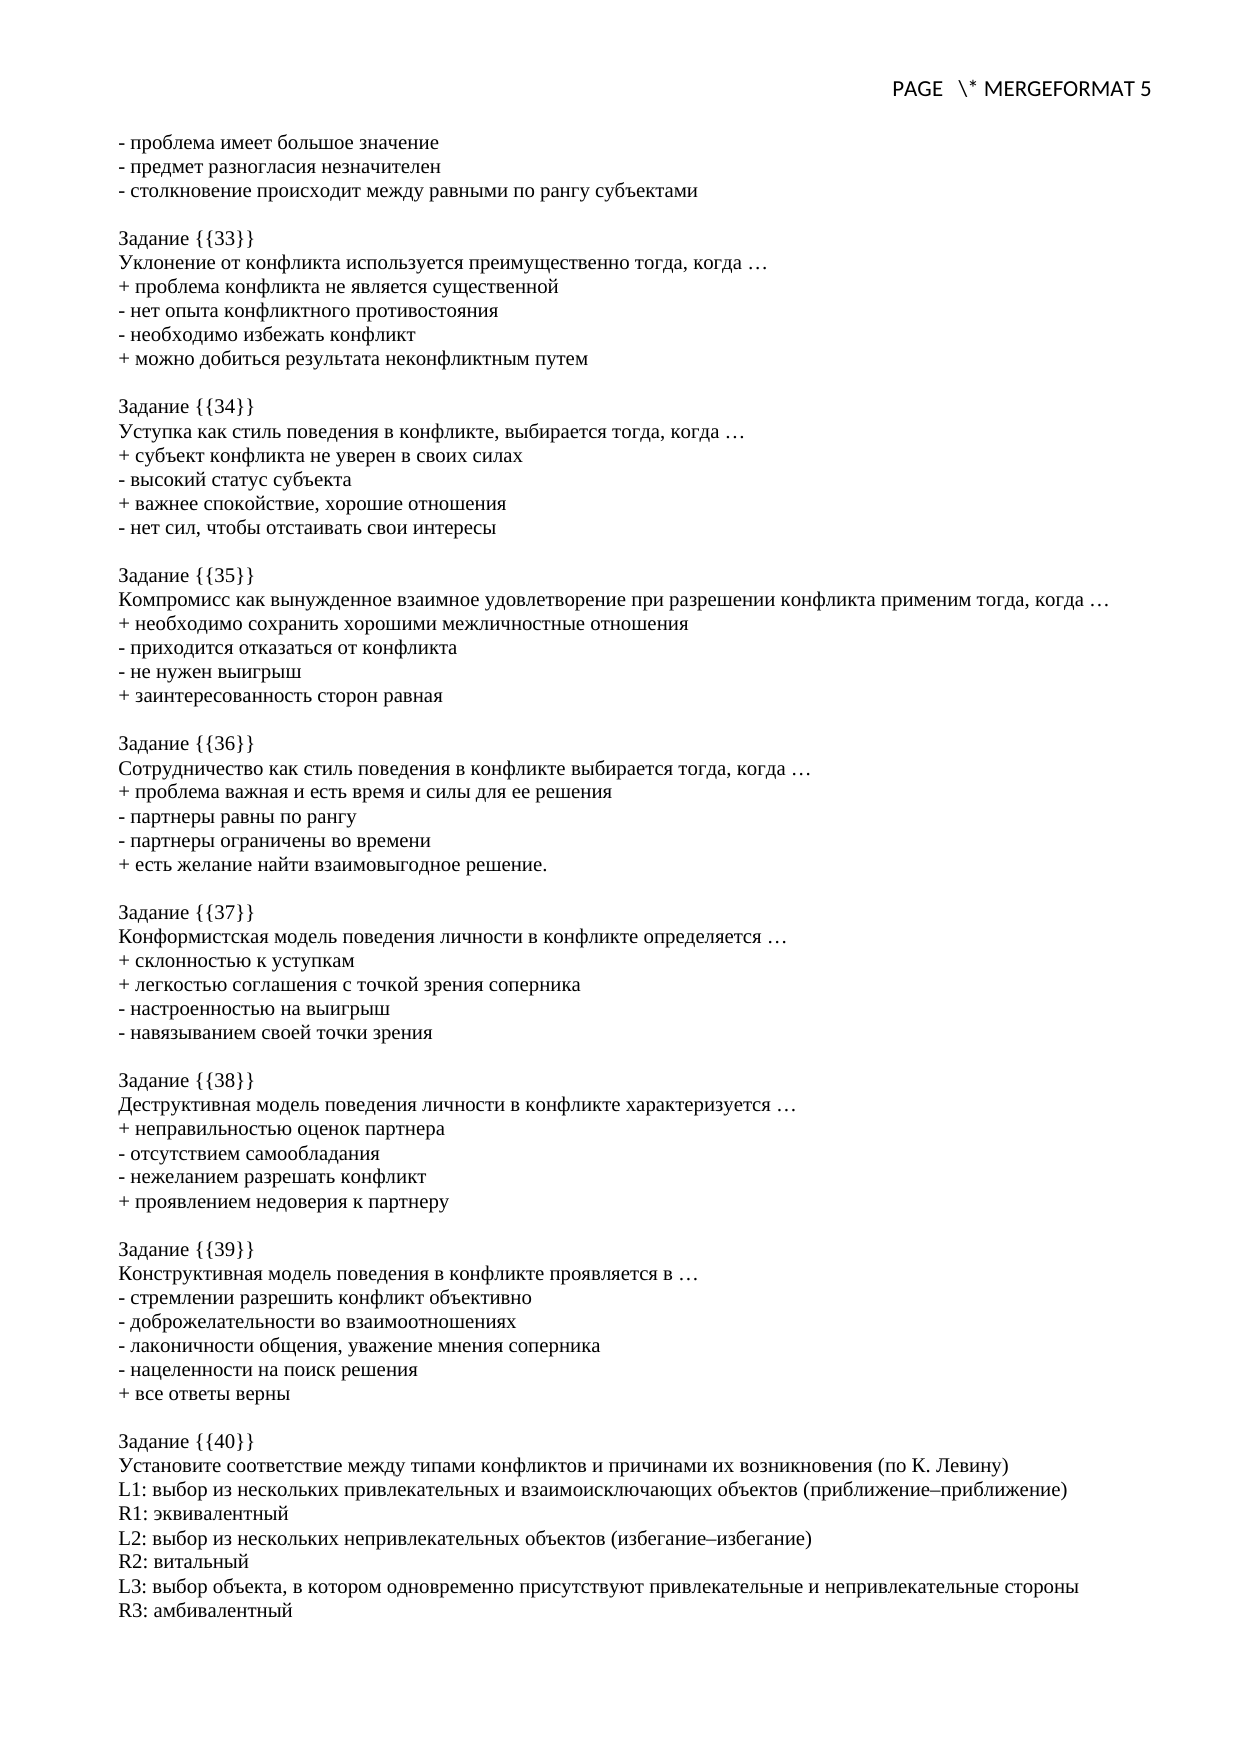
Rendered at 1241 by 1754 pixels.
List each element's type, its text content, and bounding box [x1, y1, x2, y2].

text - необходимо избежать конфликт [118, 322, 1152, 346]
text + необходимо сохранить хорошими межличностные отношения [118, 611, 1152, 635]
text Задание {{35}} [118, 563, 1152, 587]
text L1: выбор из нескольких привлекательных и взаимоисключающих объектов (приближение–приближение) [118, 1477, 1152, 1501]
text - стремлении разрешить конфликт объективно [118, 1285, 1152, 1309]
text L2: выбор из нескольких непривлекательных объектов (избегание–избегание) [118, 1525, 1152, 1549]
text - доброжелательности во взаимоотношениях [118, 1309, 1152, 1333]
text Конформистская модель поведения личности в конфликте определяется … [118, 924, 1152, 948]
text Задание {{33}} [118, 226, 1152, 250]
text - нежеланием разрешать конфликт [118, 1164, 1152, 1188]
text + можно добиться результата неконфликтным путем [118, 346, 1152, 370]
text Задание {{40}} [118, 1429, 1152, 1453]
text + склонностью к уступкам [118, 948, 1152, 972]
text Задание {{38}} [118, 1068, 1152, 1092]
text + все ответы верны [118, 1381, 1152, 1405]
text - столкновение происходит между равными по рангу субъектами [118, 178, 1152, 202]
text - высокий статус субъекта [118, 467, 1152, 491]
text - нацеленности на поиск решения [118, 1357, 1152, 1381]
text - партнеры равны по рангу [118, 803, 1152, 828]
text Уступка как стиль поведения в конфликте, выбирается тогда, когда … [118, 418, 1152, 443]
text + проблема важная и есть время и силы для ее решения [118, 779, 1152, 803]
text - не нужен выигрыш [118, 659, 1152, 683]
text Установите соответствие между типами конфликтов и причинами их возникновения (по К. Левину) [118, 1453, 1152, 1477]
text - нет опыта конфликтного противостояния [118, 298, 1152, 322]
text + легкостью соглашения с точкой зрения соперника [118, 972, 1152, 996]
text - настроенностью на выигрыш [118, 996, 1152, 1020]
text + заинтересованность сторон равная [118, 683, 1152, 707]
text R3: амбивалентный [118, 1598, 1152, 1622]
text Компромисс как вынужденное взаимное удовлетворение при разрешении конфликта применим тогда, когда … [118, 587, 1152, 611]
text Задание {{37}} [118, 900, 1152, 924]
text Деструктивная модель поведения личности в конфликте характеризуется … [118, 1092, 1152, 1116]
text Уклонение от конфликта используется преимущественно тогда, когда … [118, 250, 1152, 274]
text - лаконичности общения, уважение мнения соперника [118, 1333, 1152, 1357]
text + проявлением недоверия к партнеру [118, 1188, 1152, 1213]
text - отсутствием самообладания [118, 1140, 1152, 1164]
text Задание {{36}} [118, 731, 1152, 755]
text - предмет разногласия незначителен [118, 154, 1152, 178]
text - нет сил, чтобы отстаивать свои интересы [118, 515, 1152, 539]
text Конструктивная модель поведения в конфликте проявляется в … [118, 1261, 1152, 1285]
text + неправильностью оценок партнера [118, 1116, 1152, 1140]
text R2: витальный [118, 1549, 1152, 1573]
text - навязыванием своей точки зрения [118, 1020, 1152, 1044]
text Задание {{39}} [118, 1237, 1152, 1261]
text Задание {{34}} [118, 394, 1152, 418]
text L3: выбор объекта, в котором одновременно присутствуют привлекательные и непривлекательные стороны [118, 1573, 1152, 1598]
text + есть желание найти взаимовыгодное решение. [118, 852, 1152, 876]
text R1: эквивалентный [118, 1501, 1152, 1525]
text - проблема имеет большое значение [118, 130, 1152, 154]
text - приходится отказаться от конфликта [118, 635, 1152, 659]
text + важнее спокойствие, хорошие отношения [118, 491, 1152, 515]
text + проблема конфликта не является существенной [118, 274, 1152, 298]
text + субъект конфликта не уверен в своих силах [118, 443, 1152, 467]
text Сотрудничество как стиль поведения в конфликте выбирается тогда, когда … [118, 755, 1152, 779]
text - партнеры ограничены во времени [118, 828, 1152, 852]
